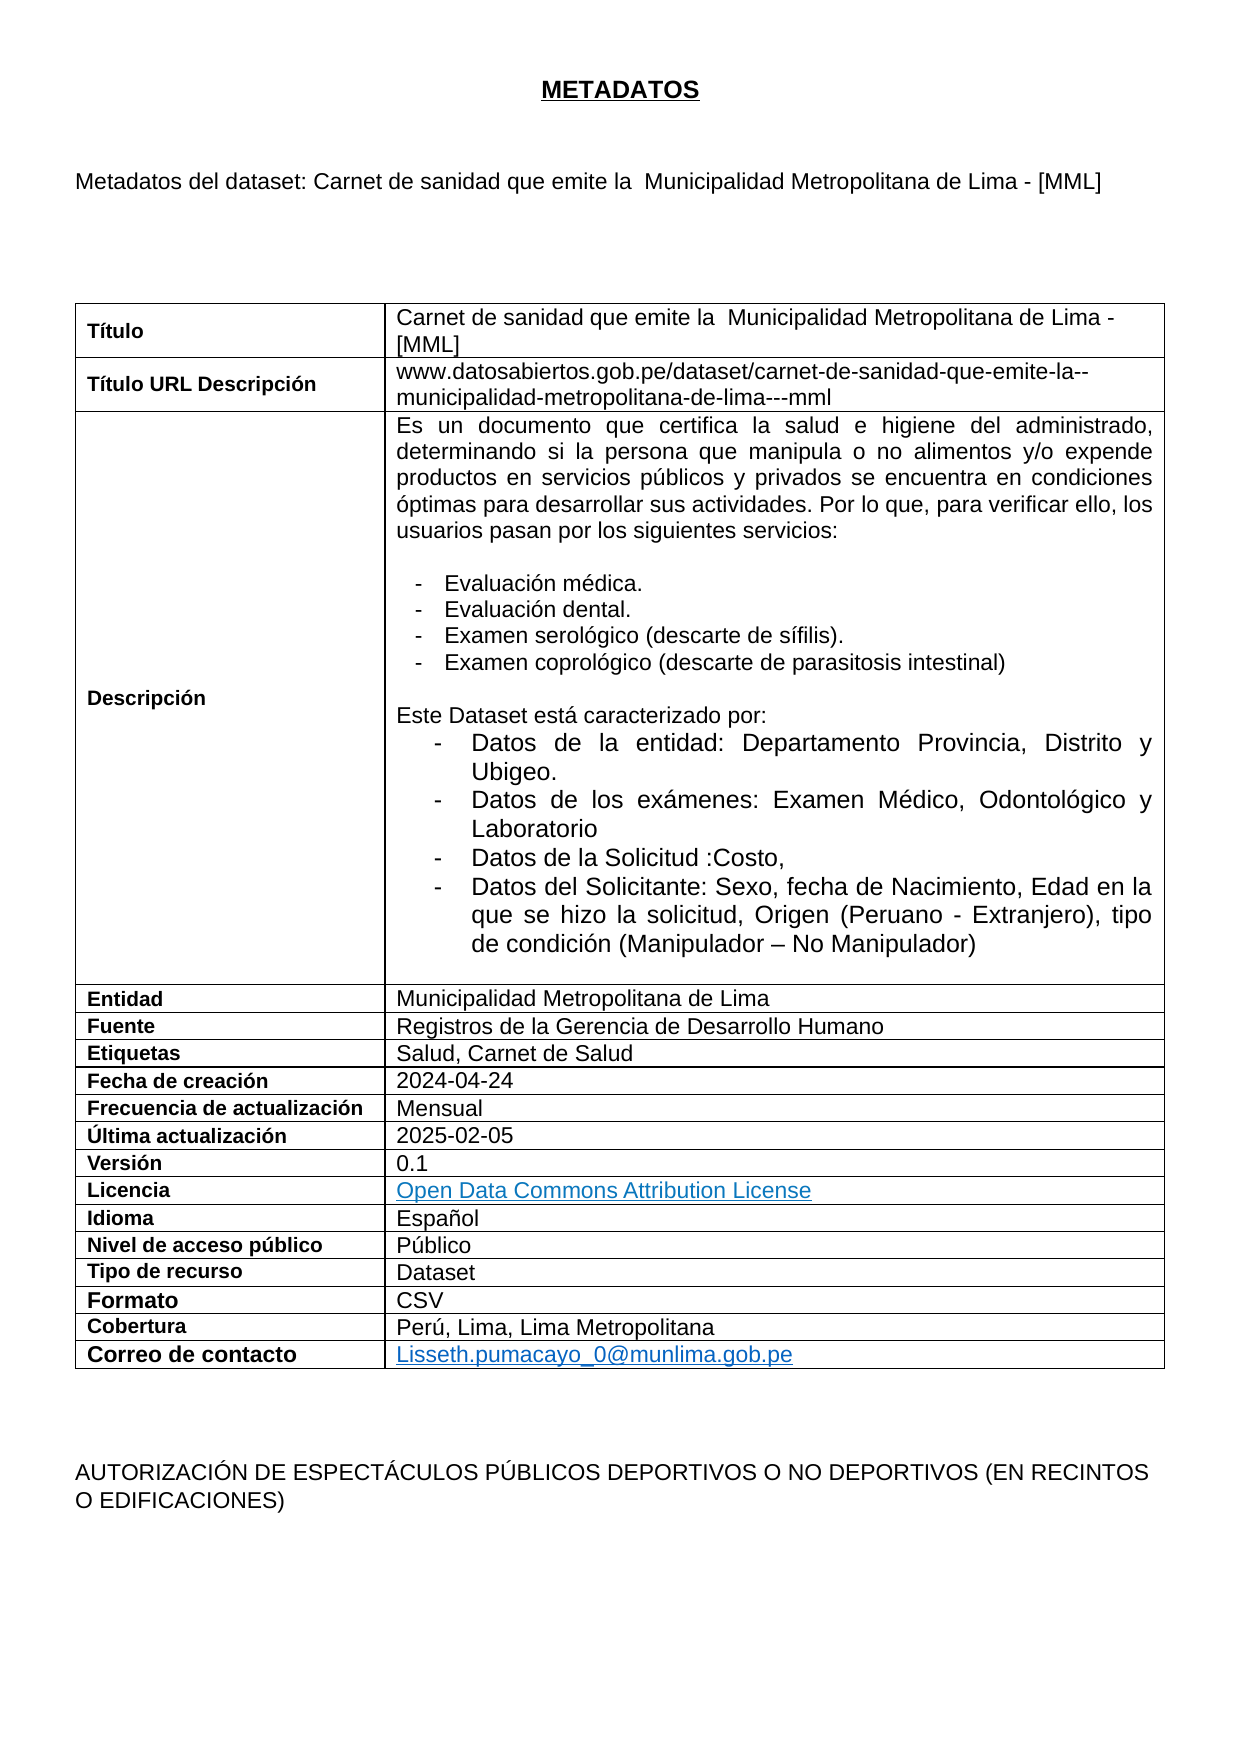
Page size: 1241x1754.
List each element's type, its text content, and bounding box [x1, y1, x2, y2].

table_cell Fuente [76, 1013, 384, 1039]
table_cell Frecuencia de actualización [76, 1095, 384, 1121]
table_cell Es un documento que certifica la salud e higiene del administrado, determinando si la persona que manipula o no alimentos y/o expende productos en servicios públicos y privados se encuentra en condiciones óptimas para desarrollar sus actividades. Por lo que, para verificar ello, los usuarios pasan por los siguientes servicios: Evaluación médica. Evaluación dental. Examen serológico (descarte de sífilis). Examen coprológico (descarte de parasitosis intestinal) Este Dataset está caracterizado por: Datos de la entidad: Departamento Provincia, Distrito y Ubigeo. Datos de los exámenes: Examen Médico, Odontológico y Laboratorio Datos de la Solicitud :Costo, Datos del Solicitante: Sexo, fecha de Nacimiento, Edad en la que se hizo la solicitud, Origen (Peruano - Extranjero), tipo de condición (Manipulador – No Manipulador) [386, 412, 1164, 984]
table_cell Formato [76, 1287, 384, 1313]
table_cell Registros de la Gerencia de Desarrollo Humano [386, 1013, 1164, 1039]
table_cell Lisseth.pumacayo_0@munlima.gob.pe [386, 1341, 1164, 1368]
table_cell Fecha de creación [76, 1068, 384, 1094]
table_cell 0.1 [386, 1150, 1164, 1176]
table_cell Perú, Lima, Lima Metropolitana [386, 1314, 1164, 1340]
table_cell Salud, Carnet de Salud [386, 1040, 1164, 1066]
table_cell Tipo de recurso [76, 1259, 384, 1286]
table_header Título [76, 304, 384, 357]
table_cell Descripción [76, 412, 384, 984]
table_cell Nivel de acceso público [76, 1232, 384, 1258]
table_cell Título URL Descripción [76, 358, 384, 411]
table_cell Idioma [76, 1205, 384, 1231]
table_cell Versión [76, 1150, 384, 1176]
table_cell 2025-02-05 [386, 1122, 1164, 1149]
table_cell Dataset [386, 1259, 1164, 1286]
table_cell Cobertura [76, 1314, 384, 1340]
table_cell Última actualización [76, 1122, 384, 1149]
table_cell Etiquetas [76, 1040, 384, 1066]
table_cell Mensual [386, 1095, 1164, 1121]
text Metadatos del dataset: Carnet de sanidad que emite la Municipalidad Metropolitana de Lima - [MML] [75, 168, 1165, 194]
table_cell Correo de contacto [76, 1341, 384, 1368]
table_cell www.datosabiertos.gob.pe/dataset/carnet-de-sanidad-que-emite-la--municipalidad-metropolitana-de-lima---mml [386, 358, 1164, 411]
text METADATOS [75, 75, 1165, 104]
table_cell Licencia [76, 1177, 384, 1203]
table_cell Open Data Commons Attribution License [386, 1177, 1164, 1203]
table_cell Público [386, 1232, 1164, 1258]
table_cell Español [386, 1205, 1164, 1231]
table_cell Entidad [76, 985, 384, 1012]
table_cell Municipalidad Metropolitana de Lima [386, 985, 1164, 1012]
table_cell 2024-04-24 [386, 1068, 1164, 1094]
table_cell CSV [386, 1287, 1164, 1313]
text AUTORIZACIÓN DE ESPECTÁCULOS PÚBLICOS DEPORTIVOS O NO DEPORTIVOS (EN RECINTOS O EDIFICACIONES) [75, 1459, 1165, 1514]
table_header Carnet de sanidad que emite la Municipalidad Metropolitana de Lima - [MML] [386, 304, 1164, 357]
